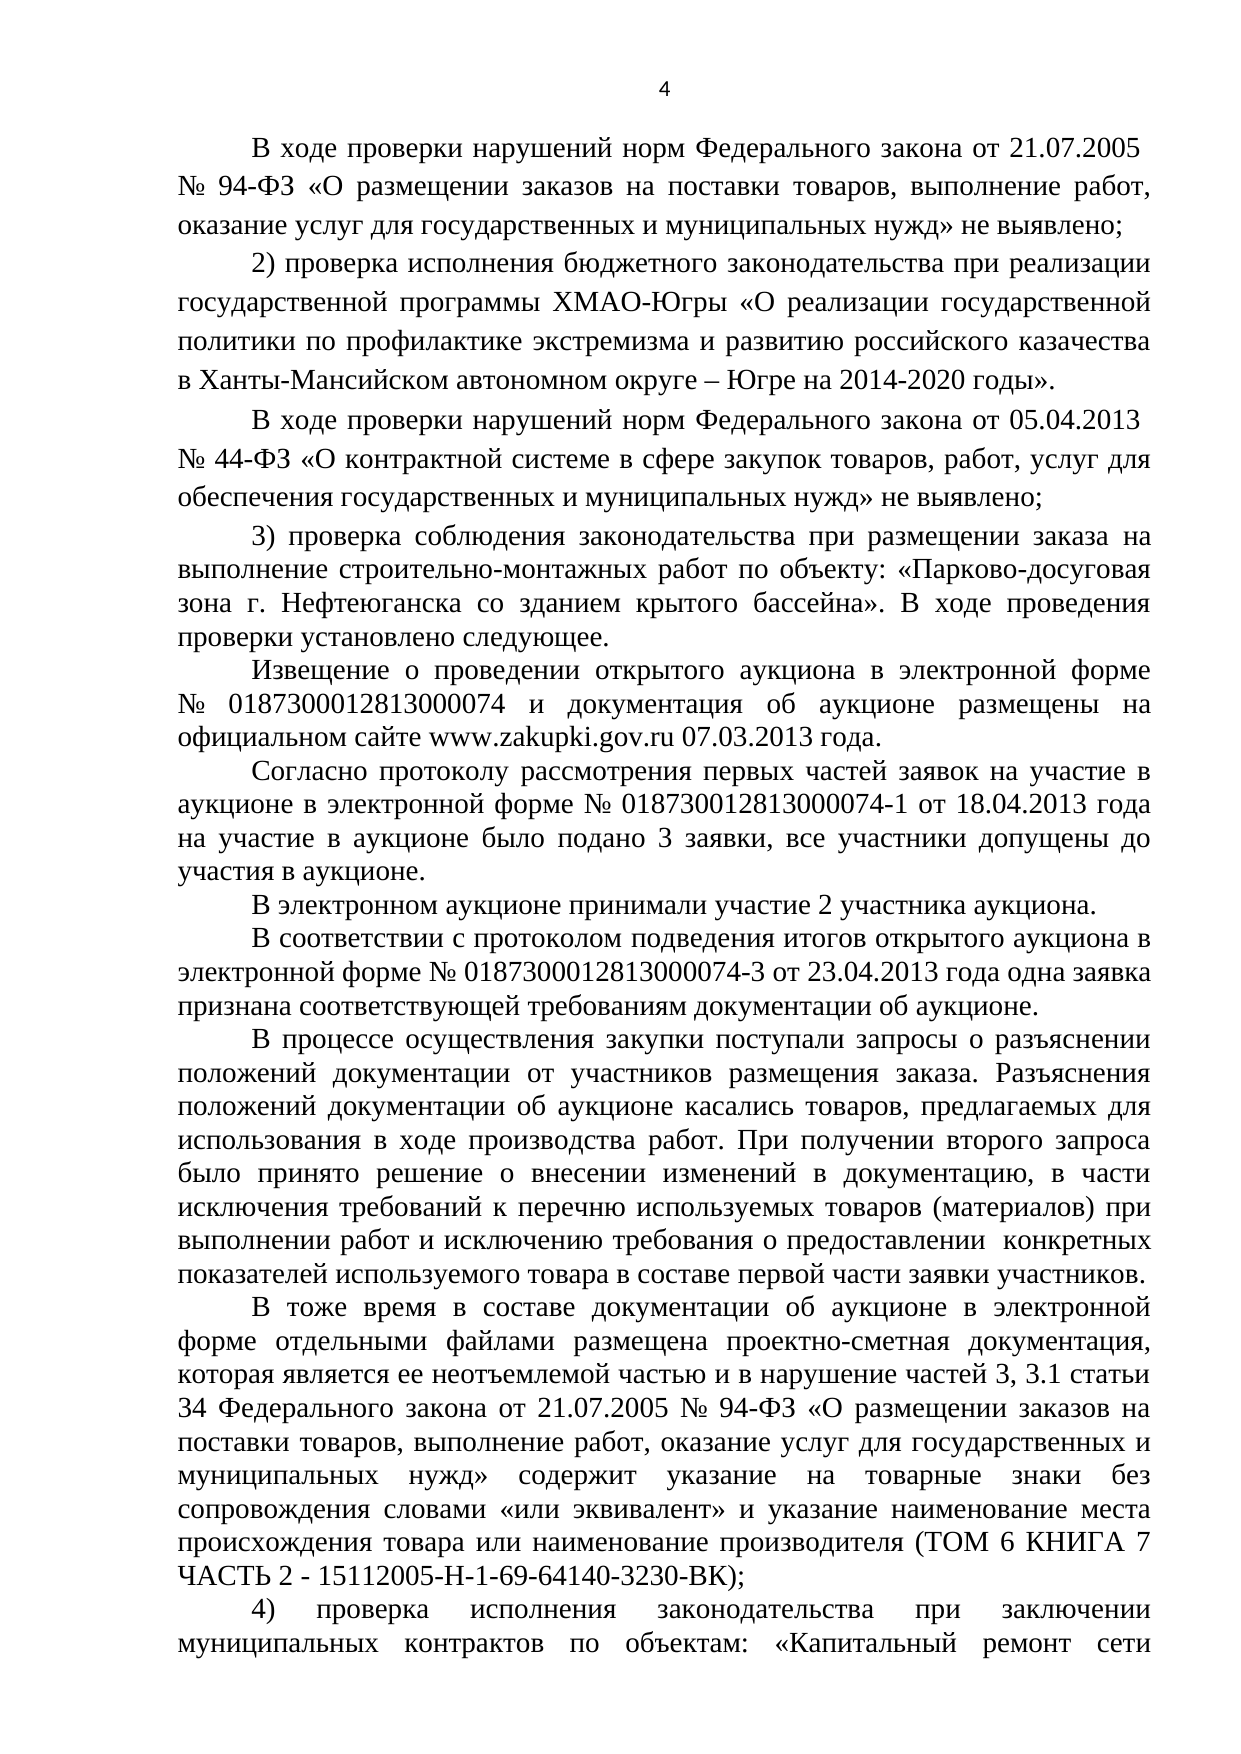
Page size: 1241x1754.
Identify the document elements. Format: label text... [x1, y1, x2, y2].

text В ходе проверки нарушений норм Федерального закона от 21.07.2005 № 94-ФЗ «О размещении заказов на поставки товаров, выполнение работ, оказание услуг для государственных и муниципальных нужд» не выявлено; [177, 130, 1152, 241]
text 2) проверка исполнения бюджетного законодательства при реализации государственной программы ХМАО-Югры «О реализации государственной политики по профилактике экстремизма и развитию российского казачества в Ханты-Мансийском автономном округе – Югре на 2014-2020 годы». [177, 246, 1152, 397]
text В тоже время в составе документации об аукционе в электронной форме отдельными файлами размещена проектно-сметная документация, которая является ее неотъемлемой частью и в нарушение частей 3, 3.1 статьи 34 Федерального закона от 21.07.2005 № 94-ФЗ «О размещении заказов на поставки товаров, выполнение работ, оказание услуг для государственных и муниципальных нужд» содержит указание на товарные знаки без сопровождения словами «или эквивалент» и указание наименование места происхождения товара или наименование производителя (ТОМ 6 КНИГА 7 ЧАСТЬ 2 - 15112005-Н-1-69-64140-3230-ВК); [177, 1289, 1152, 1591]
list В соответствии с протоколом подведения итогов открытого аукциона в электронной форме № 0187300012813000074-3 от 23.04.2013 года одна заявка признана соответствующей требованиям документации об аукционе. [177, 921, 1152, 1021]
text В ходе проверки нарушений норм Федерального закона от 05.04.2013 № 44-ФЗ «О контрактной системе в сфере закупок товаров, работ, услуг для обеспечения государственных и муниципальных нужд» не выявлено; [177, 402, 1152, 513]
list В электронном аукционе принимали участие 2 участника аукциона. [177, 887, 1152, 921]
text В процессе осуществления закупки поступали запросы о разъяснении положений документации от участников размещения заказа. Разъяснения положений документации об аукционе касались товаров, предлагаемых для использования в ходе производства работ. При получении второго запроса было принято решение о внесении изменений в документацию, в части исключения требований к перечню используемых товаров (материалов) при выполнении работ и исключению требования о предоставлении конкретных показателей используемого товара в составе первой части заявки участников. [177, 1021, 1152, 1289]
text Извещение о проведении открытого аукциона в электронной форме № 0187300012813000074 и документация об аукционе размещены на официальном сайте www.zakupki.gov.ru 07.03.2013 года. [177, 652, 1152, 753]
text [177, 1591, 1152, 1658]
list Согласно протоколу рассмотрения первых частей заявок на участие в аукционе в электронной форме № 018730012813000074-1 от 18.04.2013 года на участие в аукционе было подано 3 заявки, все участники допущены до участия в аукционе. [177, 753, 1152, 887]
text 3) проверка соблюдения законодательства при размещении заказа на выполнение строительно-монтажных работ по объекту: «Парково-досуговая зона г. Нефтеюганска со зданием крытого бассейна». В ходе проведения проверки установлено следующее. [177, 518, 1152, 652]
